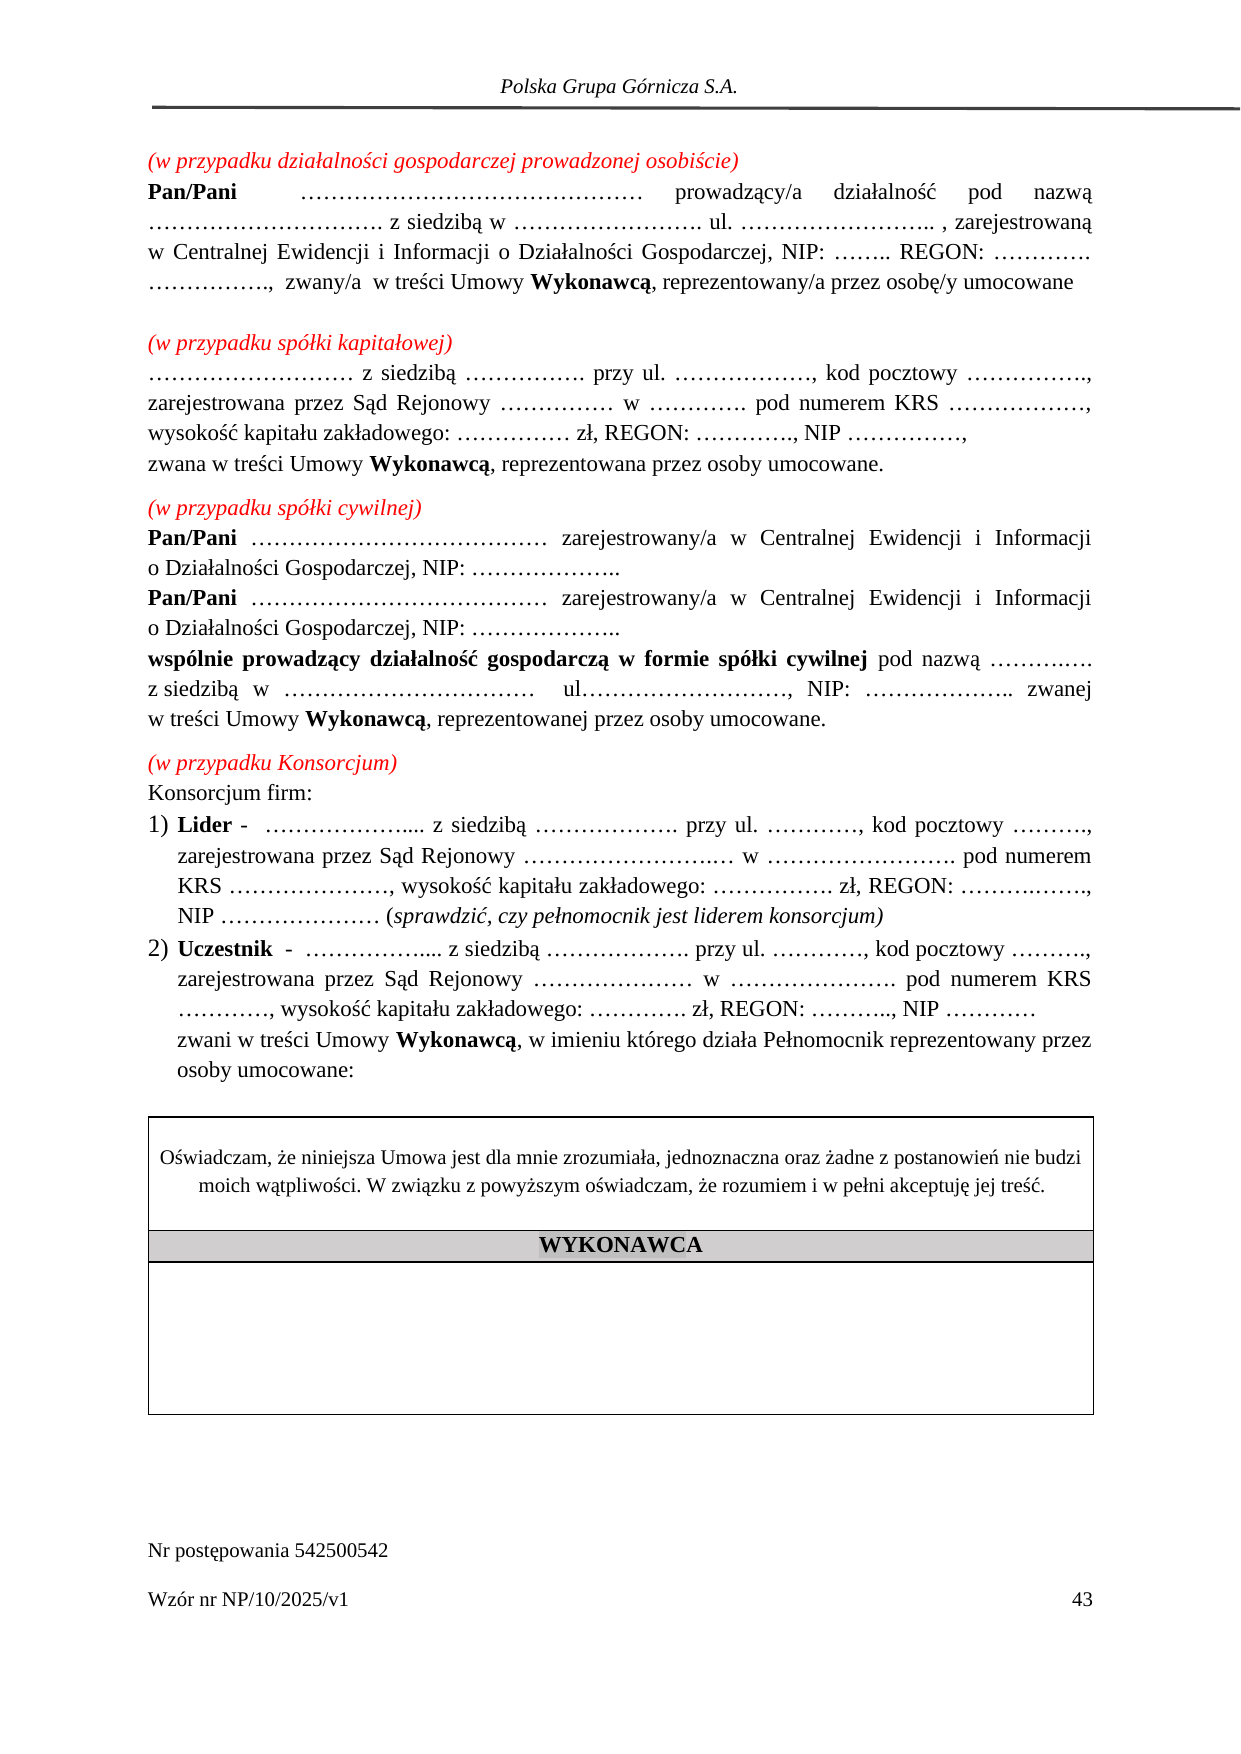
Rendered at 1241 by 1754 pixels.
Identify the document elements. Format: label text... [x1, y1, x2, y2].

text Pan/Pani ………………………………… zarejestrowany/a w Centralnej Ewidencji i Informacji o Działalności Gospodarczej, NIP: ……………….. [148, 584, 1093, 641]
text zwana w treści Umowy Wykonawcą, reprezentowana przez osoby umocowane. [148, 450, 1093, 476]
text (w przypadku działalności gospodarczej prowadzonej osobiście) [148, 148, 1093, 174]
table_cell WYKONAWCA [149, 1231, 1093, 1261]
list Uczestnik - …………….... z siedzibą ………………. przy ul. …………, kod pocztowy ………., zarejestrowana przez Sąd Rejonowy ………………… w …………………. pod numerem KRS …………, wysokość kapitału zakładowego: …………. zł, REGON: ……….., NIP ………… [148, 933, 1093, 1022]
text Konsorcjum firm: [148, 779, 1093, 806]
text zwani w treści Umowy Wykonawcą, w imieniu którego działa Pełnomocnik reprezentowany przez osoby umocowane: [177, 1026, 1093, 1082]
text Pan/Pani ………………………………… zarejestrowany/a w Centralnej Ewidencji i Informacji o Działalności Gospodarczej, NIP: ……………….. [148, 524, 1093, 580]
text wspólnie prowadzący działalność gospodarczą w formie spółki cywilnej pod nazwą ……….…. z siedzibą w …………………………… ul………………………, NIP: ……………….. zwanej w treści Umowy Wykonawcą, reprezentowanej przez osoby umocowane. [148, 645, 1093, 731]
table_cell [149, 1263, 1093, 1414]
text (w przypadku spółki cywilnej) [148, 494, 1093, 520]
text Pan/Pani ……………………………………… prowadzący/a działalność pod nazwą …………………………. z siedzibą w ……………………. ul. …………………….. , zarejestrowaną w Centralnej Ewidencji i Informacji o Działalności Gospodarczej, NIP: …….. REGON: ………….……………., zwany/a w treści Umowy Wykonawcą, reprezentowany/a przez osobę/y umocowane [148, 178, 1093, 295]
list Lider - ……………….... z siedzibą ………………. przy ul. …………, kod pocztowy ………., zarejestrowana przez Sąd Rejonowy …………………….… w ……………………. pod numerem KRS …………………, wysokość kapitału zakładowego: ……………. zł, REGON: ……….……., NIP ………………… (sprawdzić, czy pełnomocnik jest liderem konsorcjum) [148, 809, 1093, 929]
text ……………………… z siedzibą ……………. przy ul. ………………, kod pocztowy ……………., zarejestrowana przez Sąd Rejonowy …………… w …………. pod numerem KRS ………………, wysokość kapitału zakładowego: …………… zł, REGON: …………., NIP ……………, [148, 359, 1093, 446]
text (w przypadku Konsorcjum) [148, 749, 1093, 775]
table_header Oświadczam, że niniejsza Umowa jest dla mnie zrozumiała, jednoznaczna oraz żadne z postanowień nie budzi moich wątpliwości. W związku z powyższym oświadczam, że rozumiem i w pełni akceptuję jej treść. [149, 1118, 1093, 1230]
text (w przypadku spółki kapitałowej) [148, 329, 1093, 355]
